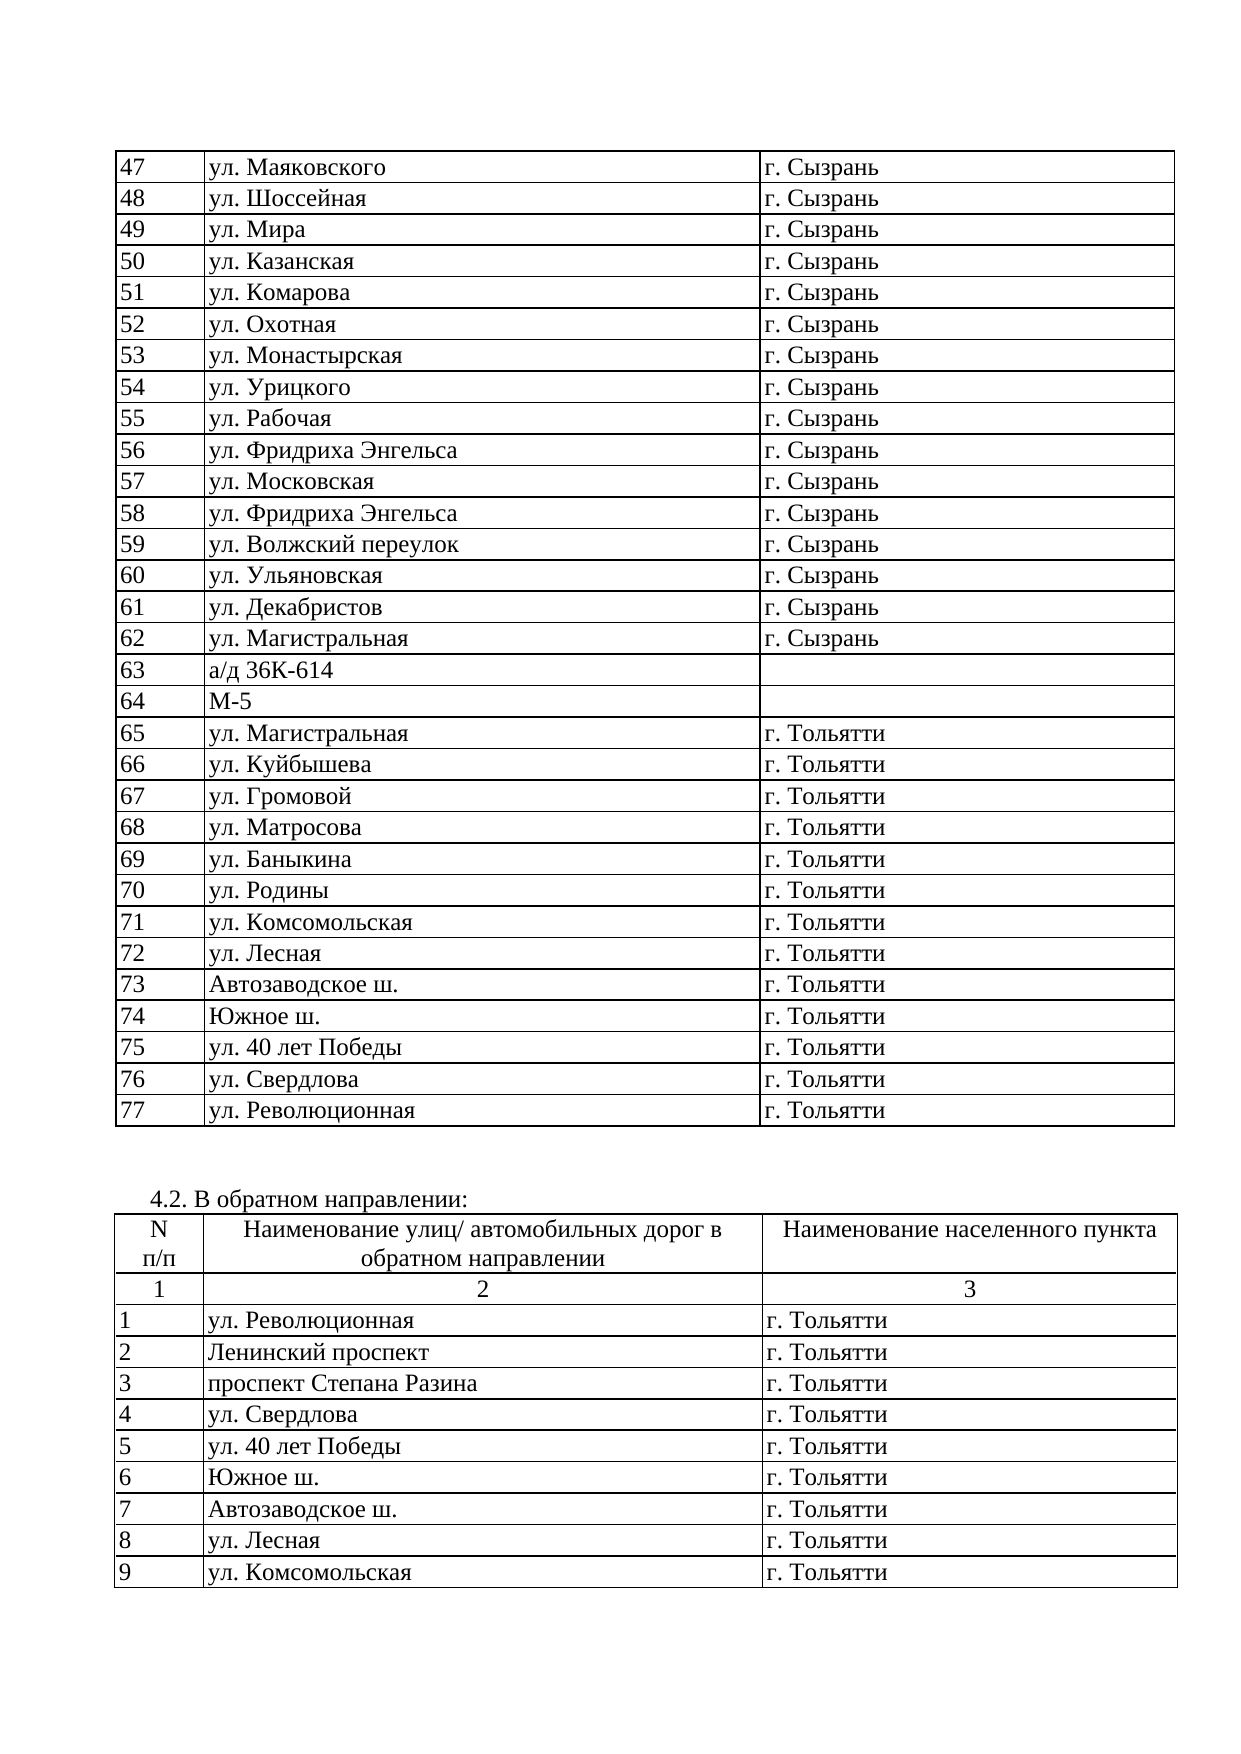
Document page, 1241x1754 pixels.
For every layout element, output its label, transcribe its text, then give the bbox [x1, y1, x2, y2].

table_cell г. Тольятти [763, 1429, 1177, 1461]
table_cell ул. Свердлова [204, 1400, 762, 1429]
table_cell ул. Казанская [205, 246, 759, 276]
table_cell 2 [115, 1336, 203, 1366]
table_cell г. Сызрань [761, 466, 1174, 496]
table_cell 75 [117, 1032, 204, 1062]
table_cell 49 [117, 215, 204, 244]
table_cell ул. 40 лет Победы [205, 1032, 759, 1062]
table_cell [761, 655, 1174, 685]
text 4.2. В обратном направлении: [150, 1184, 1090, 1213]
table_cell 66 [117, 749, 204, 779]
table_cell г. Сызрань [761, 561, 1174, 590]
table_cell г. Сызрань [761, 372, 1174, 402]
table_cell г. Тольятти [761, 1095, 1174, 1125]
table_cell ул. Фридриха Энгельса [205, 435, 759, 464]
table_cell г. Тольятти [761, 1064, 1174, 1094]
table_header Наименование населенного пункта [763, 1215, 1177, 1272]
table_cell ул. Мира [205, 215, 759, 244]
table_cell г. Сызрань [761, 592, 1174, 622]
table_cell ул. Революционная [205, 1095, 759, 1125]
table_cell г. Тольятти [763, 1366, 1177, 1398]
table_cell 62 [117, 623, 204, 653]
table_cell ул. Охотная [205, 309, 759, 339]
table_cell 53 [117, 340, 204, 370]
table_cell г. Тольятти [761, 781, 1174, 811]
table_cell [761, 686, 1174, 716]
table_cell 47 [117, 152, 204, 181]
table_cell г. Тольятти [761, 875, 1174, 905]
table_cell г. Сызрань [761, 215, 1174, 244]
table_cell 6 [115, 1462, 203, 1492]
table_cell 63 [117, 655, 204, 685]
table_cell ул. Московская [205, 466, 759, 496]
table_cell ул. Магистральная [205, 623, 759, 653]
table_cell г. Сызрань [761, 623, 1174, 653]
table_cell 2 [204, 1274, 762, 1303]
table_cell 56 [117, 435, 204, 464]
table_cell ул. Куйбышева [205, 749, 759, 779]
table_cell ул. Декабристов [205, 592, 759, 622]
table_cell 67 [117, 781, 204, 811]
table_cell 48 [117, 183, 204, 213]
table_cell ул. Громовой [205, 781, 759, 811]
table_cell 73 [117, 970, 204, 999]
table_cell г. Тольятти [761, 812, 1174, 842]
table_cell ул. Лесная [205, 938, 759, 968]
table_cell г. Сызрань [761, 152, 1174, 181]
table_cell ул. Шоссейная [205, 183, 759, 213]
table_cell 59 [117, 529, 204, 559]
table_cell г. Сызрань [761, 403, 1174, 433]
table_cell ул. Волжский переулок [205, 529, 759, 559]
table_cell 64 [117, 686, 204, 716]
table_cell г. Тольятти [763, 1398, 1177, 1429]
table_header Наименование улиц/ автомобильных дорог в обратном направлении [204, 1215, 762, 1272]
table_cell ул. Комарова [205, 277, 759, 307]
table_cell 61 [117, 592, 204, 622]
table_cell 76 [117, 1064, 204, 1094]
table_cell г. Сызрань [761, 529, 1174, 559]
table_cell 3 [763, 1272, 1177, 1303]
table_cell ул. Матросова [205, 812, 759, 842]
table_cell Южное ш. [205, 1001, 759, 1031]
table_cell 70 [117, 875, 204, 905]
table_cell ул. Ульяновская [205, 561, 759, 590]
table_cell Ленинский проспект [204, 1337, 762, 1366]
table_cell Автозаводское ш. [204, 1494, 762, 1524]
table_cell 1 [115, 1305, 203, 1335]
table_cell 54 [117, 372, 204, 402]
table_cell 5 [115, 1430, 203, 1461]
table_cell 68 [117, 812, 204, 842]
table_cell ул. Урицкого [205, 372, 759, 402]
table_cell 77 [117, 1095, 204, 1125]
table_cell ул. Комсомольская [205, 907, 759, 936]
table_cell ул. Рабочая [205, 403, 759, 433]
table_cell 50 [117, 246, 204, 276]
table_cell ул. Баныкина [205, 844, 759, 873]
table_cell 52 [117, 309, 204, 339]
table_cell г. Тольятти [763, 1461, 1177, 1492]
table_cell 7 [115, 1493, 203, 1524]
table_cell г. Тольятти [763, 1492, 1177, 1524]
table_cell г. Тольятти [763, 1335, 1177, 1366]
table_header N п/п [115, 1215, 203, 1272]
table_cell г. Тольятти [763, 1304, 1177, 1335]
table_cell г. Тольятти [761, 970, 1174, 999]
table_cell ул. Маяковского [205, 152, 759, 181]
table_cell Южное ш. [204, 1462, 762, 1492]
table_cell г. Тольятти [761, 749, 1174, 779]
table_cell г. Сызрань [761, 498, 1174, 527]
table_cell М-5 [205, 686, 759, 716]
table_cell 3 [115, 1368, 203, 1398]
table_cell 65 [117, 718, 204, 748]
table_cell г. Тольятти [763, 1524, 1177, 1555]
table_cell ул. Лесная [204, 1525, 762, 1555]
table_cell 58 [117, 498, 204, 527]
table_cell г. Тольятти [761, 1032, 1174, 1062]
table_cell 72 [117, 938, 204, 968]
table_cell проспект Степана Разина [204, 1368, 762, 1398]
table_cell 51 [117, 277, 204, 307]
table_cell г. Тольятти [761, 844, 1174, 873]
table_cell г. Сызрань [761, 277, 1174, 307]
table_cell 69 [117, 844, 204, 873]
table_cell ул. Магистральная [205, 718, 759, 748]
table_cell Автозаводское ш. [205, 970, 759, 999]
table_cell г. Тольятти [761, 907, 1174, 936]
table_cell ул. Свердлова [205, 1064, 759, 1094]
table_cell ул. 40 лет Победы [204, 1431, 762, 1461]
table_cell 1 [115, 1273, 203, 1303]
table_cell г. Сызрань [761, 340, 1174, 370]
table_cell г. Сызрань [761, 183, 1174, 213]
table_cell ул. Монастырская [205, 340, 759, 370]
table_cell ул. Комсомольская [204, 1557, 762, 1587]
table_cell 60 [117, 561, 204, 590]
table_cell г. Тольятти [761, 938, 1174, 968]
table_cell ул. Революционная [204, 1305, 762, 1335]
table_cell 55 [117, 403, 204, 433]
table_cell 57 [117, 466, 204, 496]
table_cell ул. Родины [205, 875, 759, 905]
table_cell г. Тольятти [761, 1001, 1174, 1031]
table_cell ул. Фридриха Энгельса [205, 498, 759, 527]
table_cell г. Сызрань [761, 435, 1174, 464]
table_cell г. Тольятти [763, 1555, 1177, 1587]
table_cell а/д 36К-614 [205, 655, 759, 685]
table_cell г. Сызрань [761, 246, 1174, 276]
table_cell 71 [117, 907, 204, 936]
table_cell 9 [115, 1556, 203, 1587]
table_cell г. Тольятти [761, 718, 1174, 748]
table_cell 8 [115, 1525, 203, 1555]
table_cell 4 [115, 1399, 203, 1429]
table_cell г. Сызрань [761, 309, 1174, 339]
table_cell 74 [117, 1001, 204, 1031]
